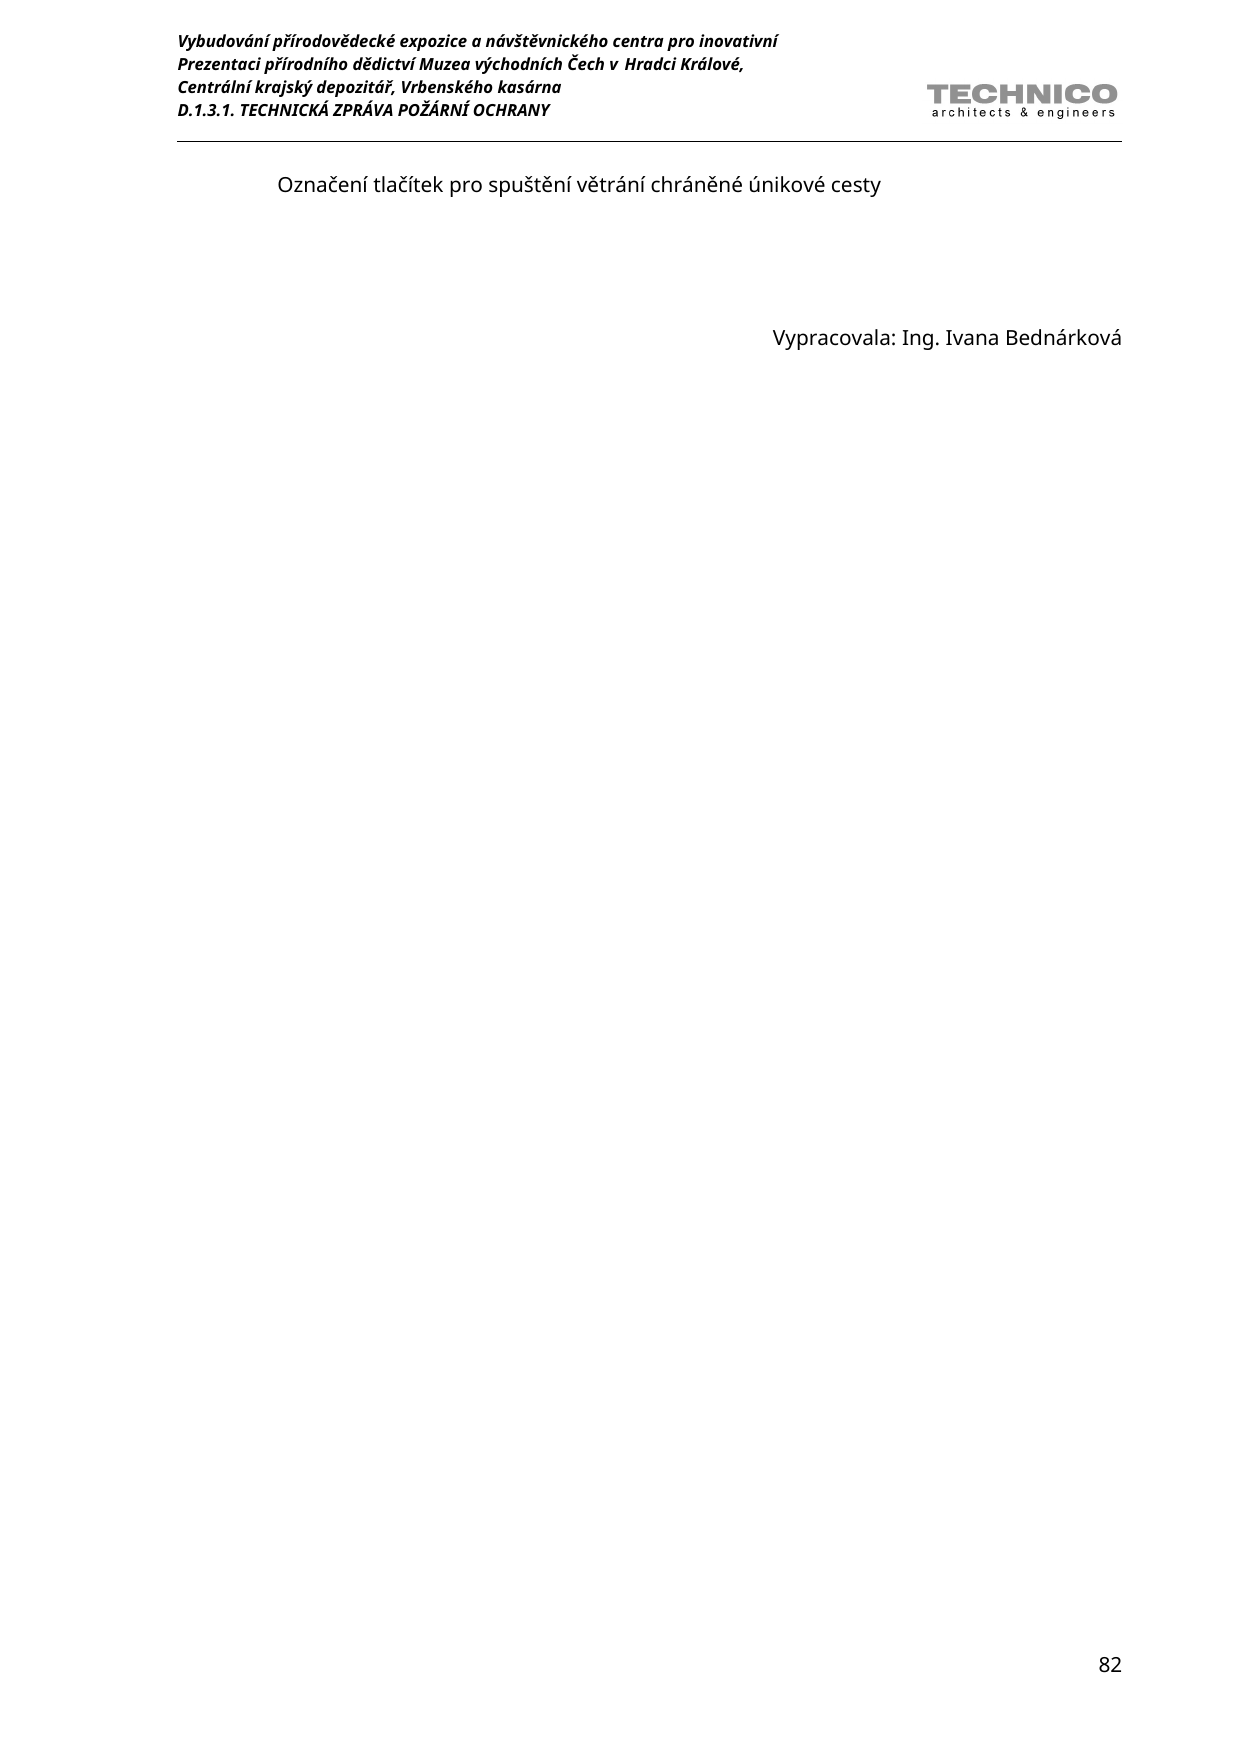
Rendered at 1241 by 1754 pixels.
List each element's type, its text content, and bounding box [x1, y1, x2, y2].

text Označení tlačítek pro spuštění větrání chráněné únikové cesty [252, 170, 1122, 199]
picture [922, 78, 1124, 124]
text Vypracovala: Ing. Ivana Bednárková [252, 323, 1122, 352]
